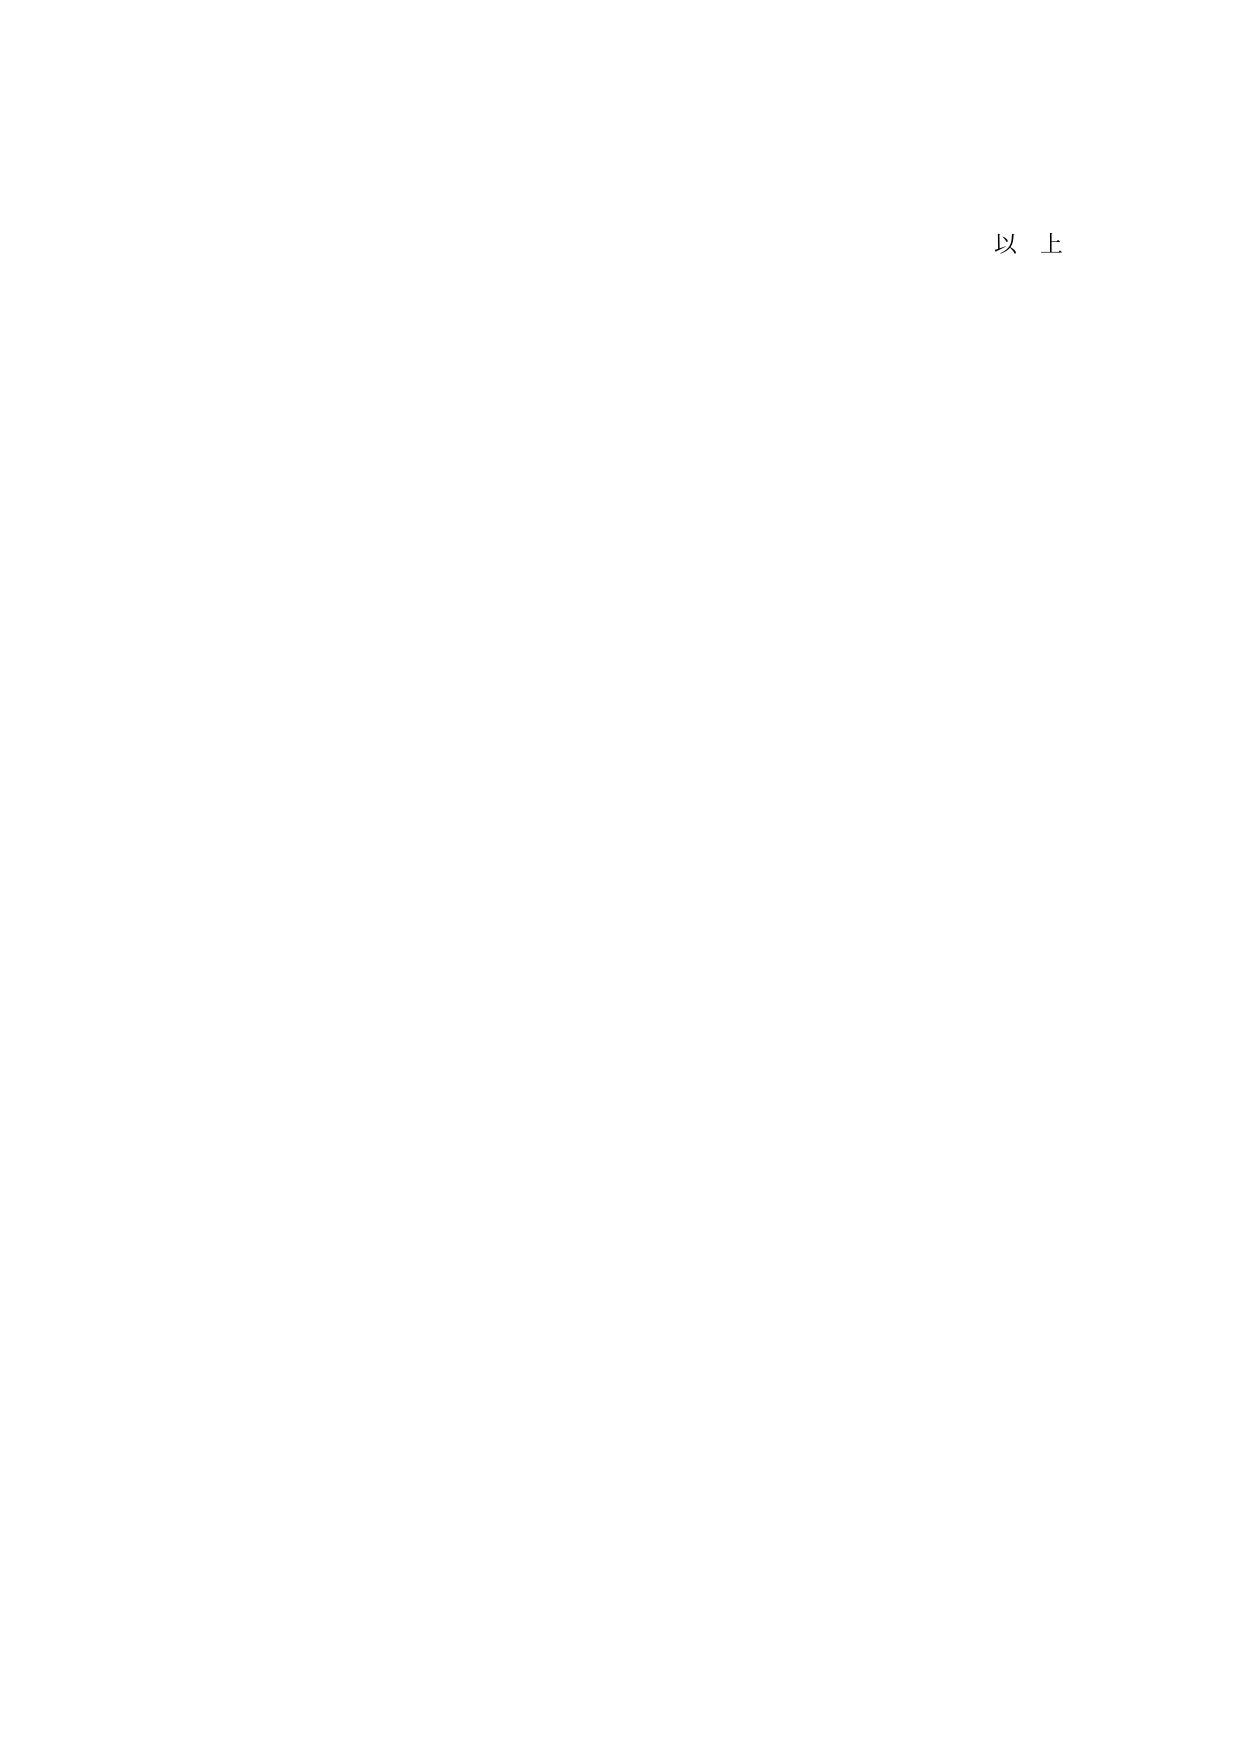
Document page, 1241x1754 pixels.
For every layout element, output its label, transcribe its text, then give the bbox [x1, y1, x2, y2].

text 以 上 [177, 211, 1063, 274]
